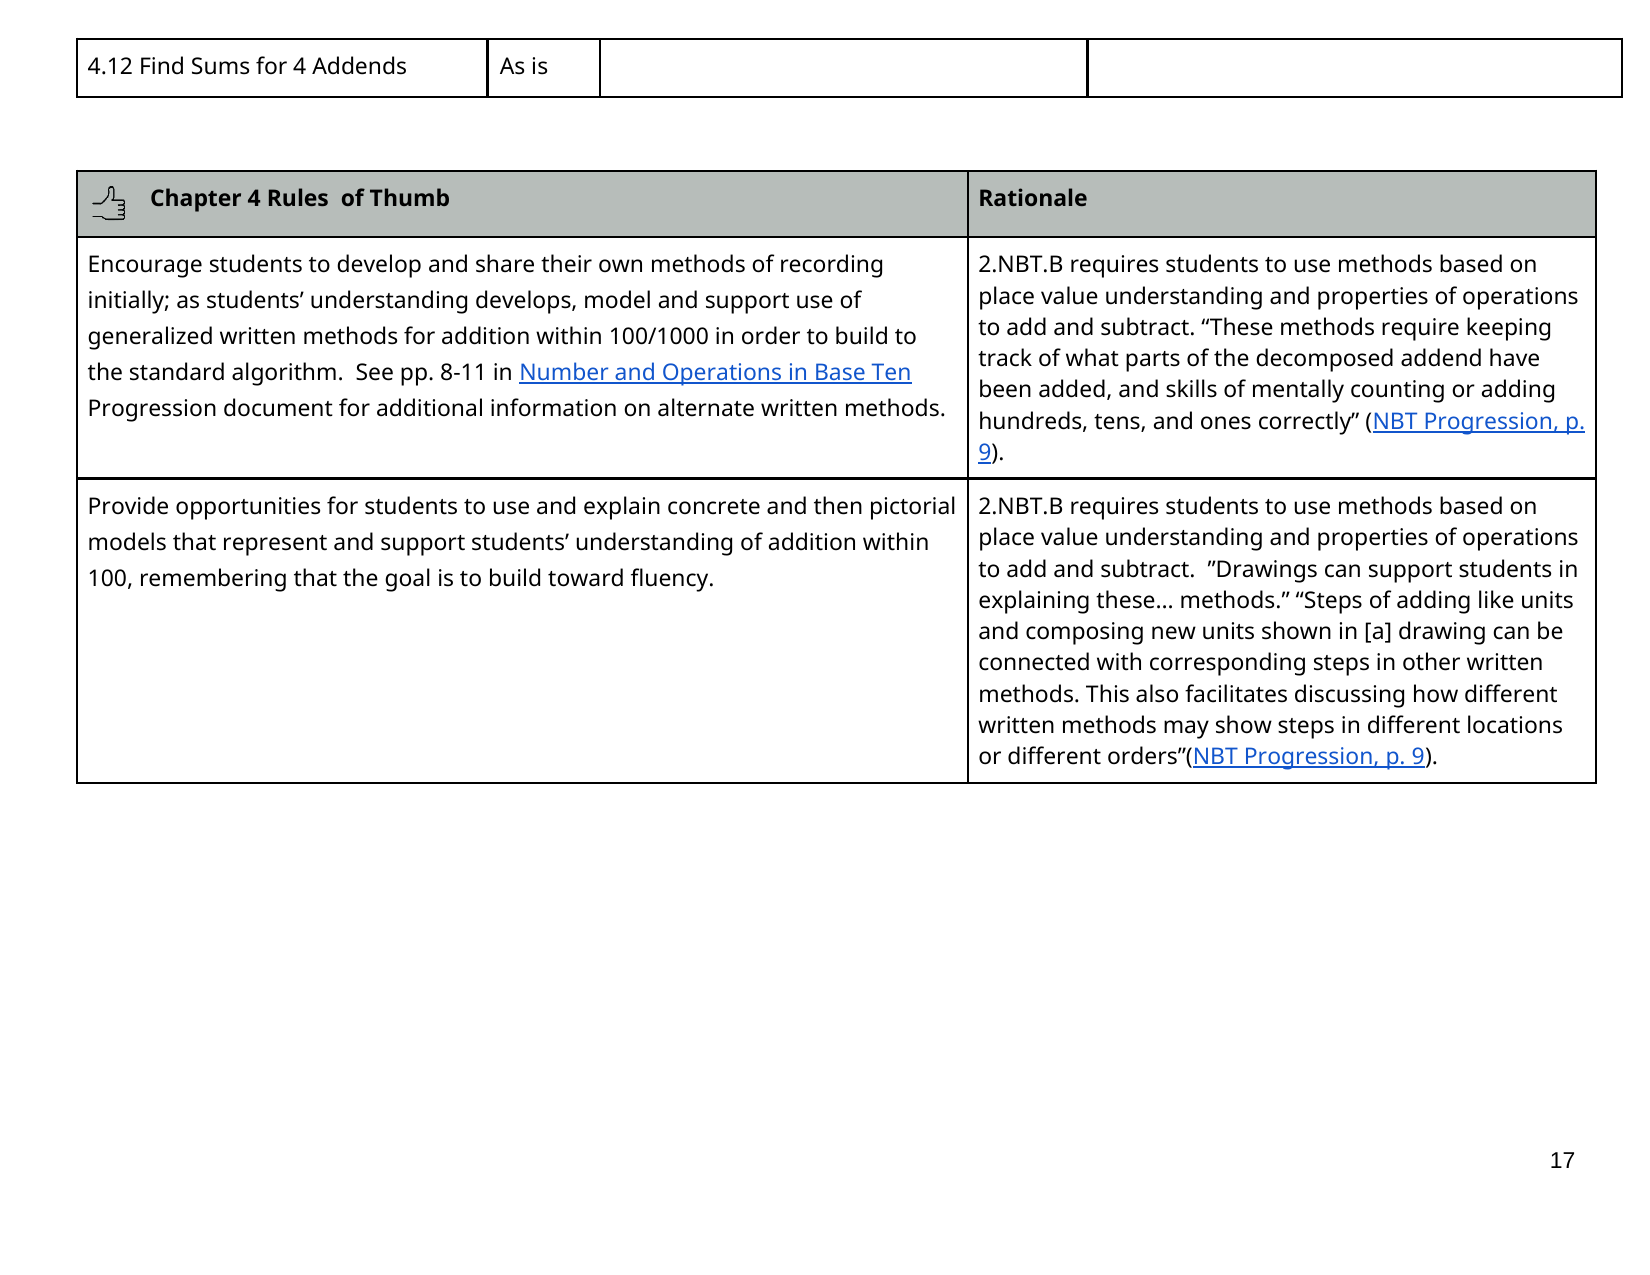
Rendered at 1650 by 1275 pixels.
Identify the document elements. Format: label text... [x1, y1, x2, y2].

table_cell 2.NBT.B requires students to use methods based on place value understanding and properties of operations to add and subtract. ”Drawings can support students in explaining these… methods.” “Steps of adding like units and composing new units shown in [a] drawing can be connected with corresponding steps in other written methods. This also facilitates discussing how different written methods may show steps in different locations or different orders”(NBT Progression, p. 9). [969, 480, 1595, 782]
table_header Chapter 4 Rules of Thumb [78, 172, 967, 236]
table_cell Provide opportunities for students to use and explain concrete and then pictorial models that represent and support students’ understanding of addition within 100, remembering that the goal is to build toward fluency. [78, 480, 967, 782]
table_cell 4.12 Find Sums for 4 Addends [78, 40, 486, 96]
table_cell As is [489, 40, 599, 96]
table_header Rationale [969, 172, 1595, 236]
table_cell Encourage students to develop and share their own methods of recording initially; as students’ understanding develops, model and support use of generalized written methods for addition within 100/1000 in order to build to the standard algorithm. See pp. 8-11 in Number and Operations in Base Ten Progression document for additional information on alternate written methods. [78, 238, 967, 477]
table_cell 2.NBT.B requires students to use methods based on place value understanding and properties of operations to add and subtract. “These methods require keeping track of what parts of the decomposed addend have been added, and skills of mentally counting or adding hundreds, tens, and ones correctly” (NBT Progression, p. 9). [969, 238, 1595, 477]
table_cell [601, 40, 1086, 96]
table_cell [1089, 40, 1621, 96]
picture [87, 182, 131, 226]
